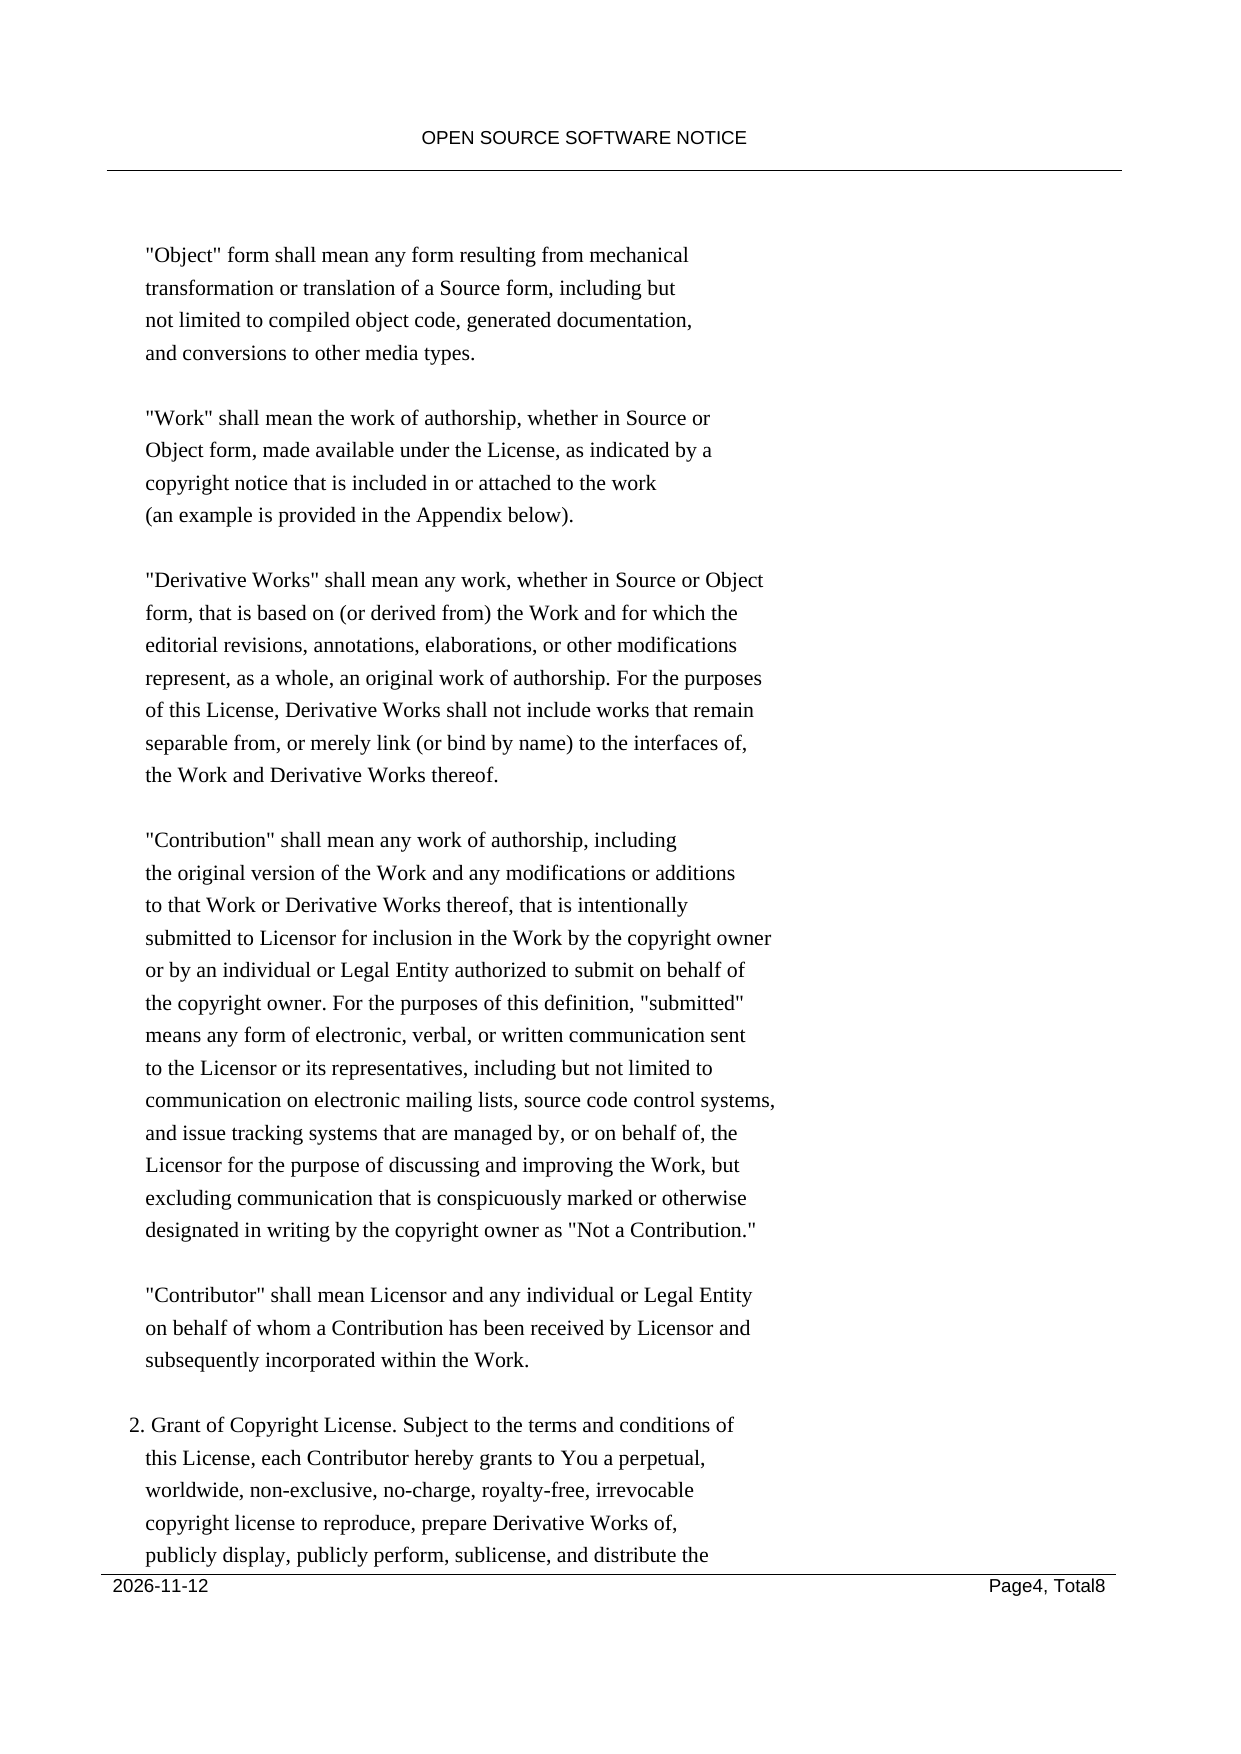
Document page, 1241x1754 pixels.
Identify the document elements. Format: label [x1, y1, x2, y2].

text [112, 206, 1128, 1571]
